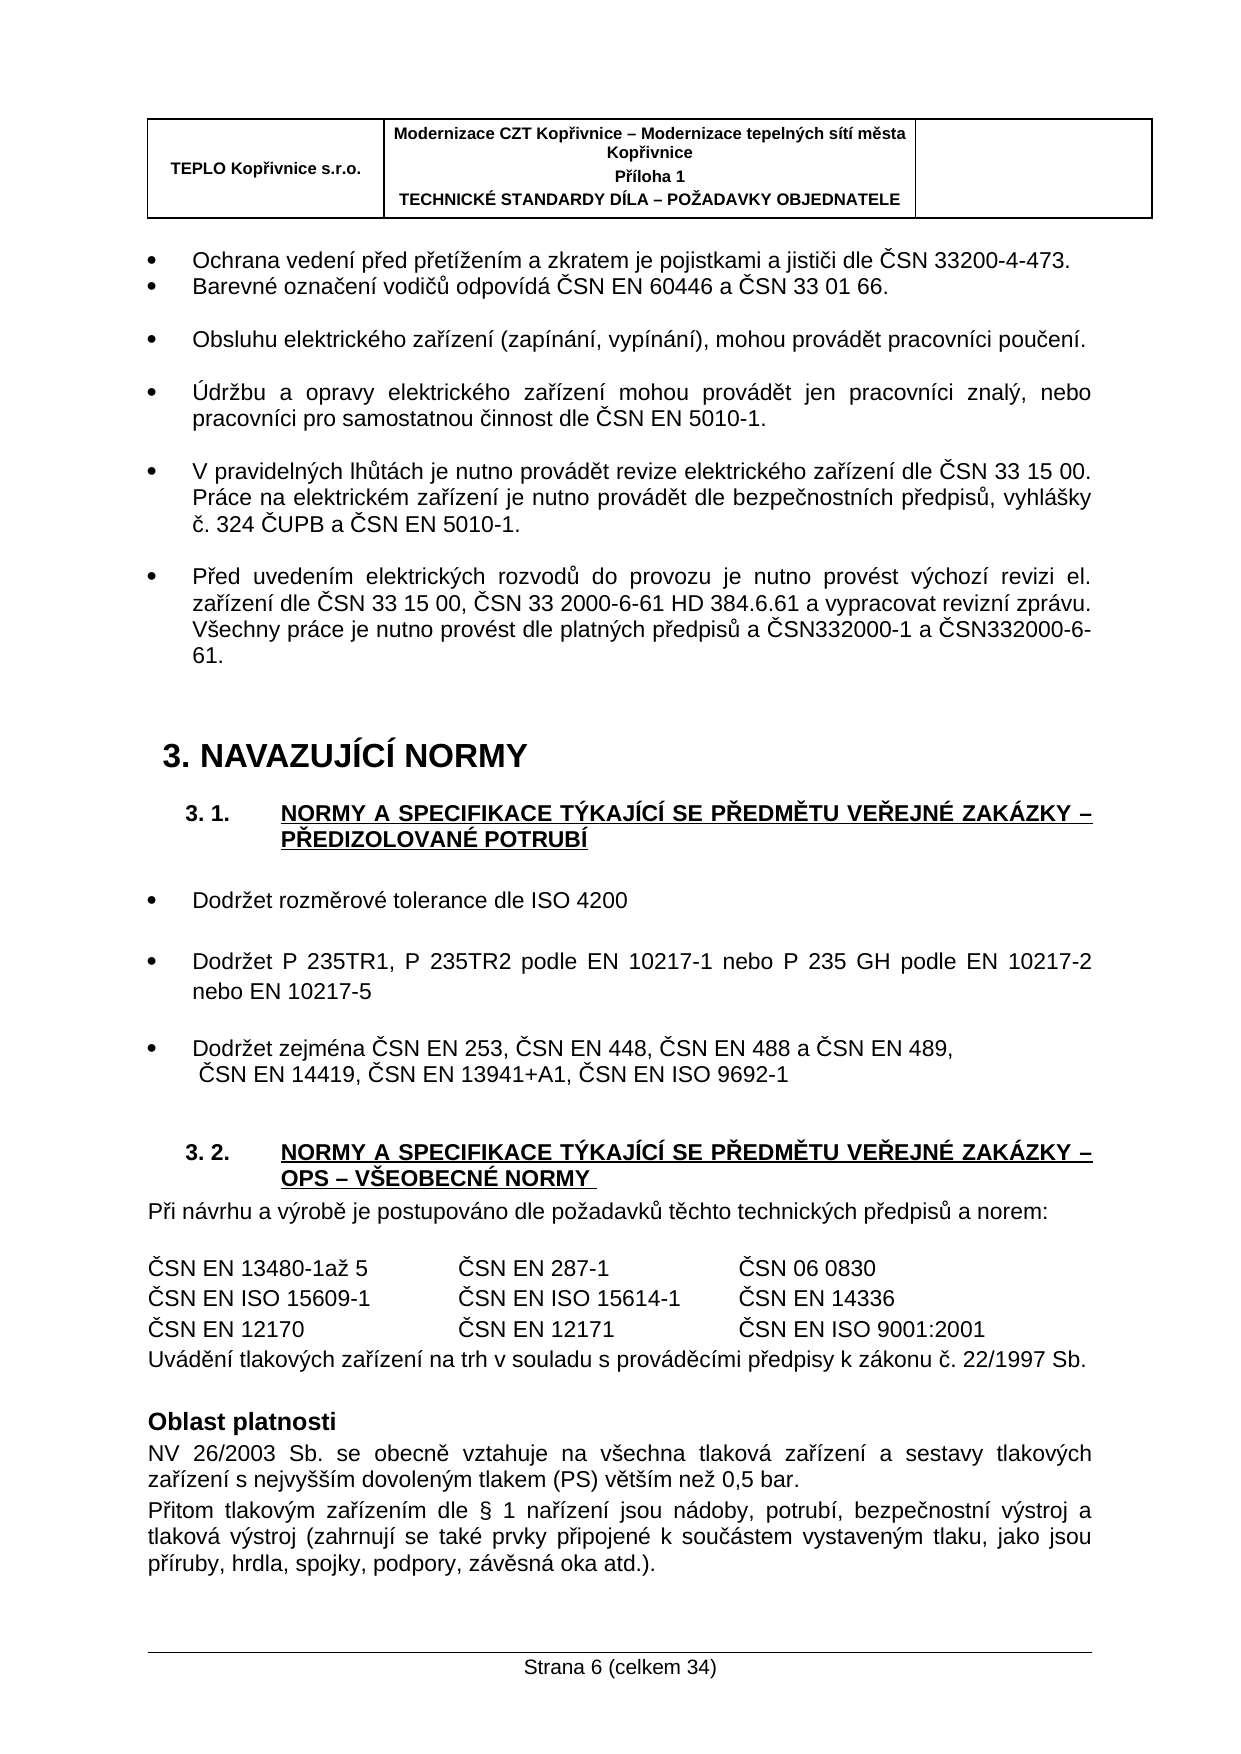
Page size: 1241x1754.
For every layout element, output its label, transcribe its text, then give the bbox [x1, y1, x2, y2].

list Barevné označení vodičů odpovídá ČSN EN 60446 a ČSN 33 01 66. [148, 273, 1092, 300]
text Oblast platnosti [148, 1407, 1092, 1436]
list Před uvedením elektrických rozvodů do provozu je nutno provést výchozí revizi el. zařízení dle ČSN 33 15 00, ČSN 33 2000-6-61 HD 384.6.61 a vypracovat revizní zprávu. Všechny práce je nutno provést dle platných předpisů a ČSN332000-1 a ČSN332000-6-61. [148, 563, 1092, 669]
list V pravidelných lhůtách je nutno provádět revize elektrického zařízení dle ČSN 33 15 00. Práce na elektrickém zařízení je nutno provádět dle bezpečnostních předpisů, vyhlášky č. 324 ČUPB a ČSN EN 5010-1. [148, 458, 1092, 537]
text Uvádění tlakových zařízení na trh v souladu s prováděcími předpisy k zákonu č. 22/1997 Sb. [148, 1346, 1092, 1372]
text Při návrhu a výrobě je postupováno dle požadavků těchto technických předpisů a norem: [148, 1198, 1092, 1224]
text ČSN EN ISO 15609-1 ČSN EN ISO 15614-1 ČSN EN 14336 [148, 1285, 1092, 1311]
list Ochrana vedení před přetížením a zkratem je pojistkami a jističi dle ČSN 33200-4-473. [148, 247, 1092, 273]
subtitle NORMY A SPECIFIKACE TÝKAJÍCÍ SE PŘEDMĚTU VEŘEJNÉ ZAKÁZKY – PŘEDIZOLOVANÉ POTRUBÍ [185, 800, 1092, 852]
text ČSN EN 14419, ČSN EN 13941+A1, ČSN EN ISO 9692-1 [192, 1061, 1092, 1087]
text Přitom tlakovým zařízením dle § 1 nařízení jsou nádoby, potrubí, bezpečnostní výstroj a tlaková výstroj (zahrnují se také prvky připojené k součástem vystaveným tlaku, jako jsou příruby, hrdla, spojky, podpory, závěsná oka atd.). [148, 1497, 1092, 1576]
text ČSN EN 12170 ČSN EN 12171 ČSN EN ISO 9001:2001 [148, 1316, 1092, 1342]
list Údržbu a opravy elektrického zařízení mohou provádět jen pracovníci znalý, nebo pracovníci pro samostatnou činnost dle ČSN EN 5010-1. [148, 379, 1092, 431]
list Obsluhu elektrického zařízení (zapínání, vypínání), mohou provádět pracovníci poučení. [148, 326, 1092, 352]
list Dodržet rozměrové tolerance dle ISO 4200 [148, 887, 1092, 914]
text ČSN EN 13480-1až 5 ČSN EN 287-1 ČSN 06 0830 [148, 1254, 1092, 1281]
list Dodržet P 235TR1, P 235TR2 podle EN 10217-1 nebo P 235 GH podle EN 10217-2 nebo EN 10217-5 [148, 948, 1092, 1004]
subtitle NAVAZUJÍCÍ NORMY [162, 736, 1092, 775]
list Dodržet zejména ČSN EN 253, ČSN EN 448, ČSN EN 488 a ČSN EN 489, [148, 1034, 1092, 1061]
subtitle NORMY A SPECIFIKACE TÝKAJÍCÍ SE PŘEDMĚTU VEŘEJNÉ ZAKÁZKY – OPS – VŠEOBECNÉ NORMY [185, 1139, 1092, 1191]
text NV 26/2003 Sb. se obecně vztahuje na všechna tlaková zařízení a sestavy tlakových zařízení s nejvyšším dovoleným tlakem (PS) větším než 0,5 bar. [148, 1440, 1092, 1493]
